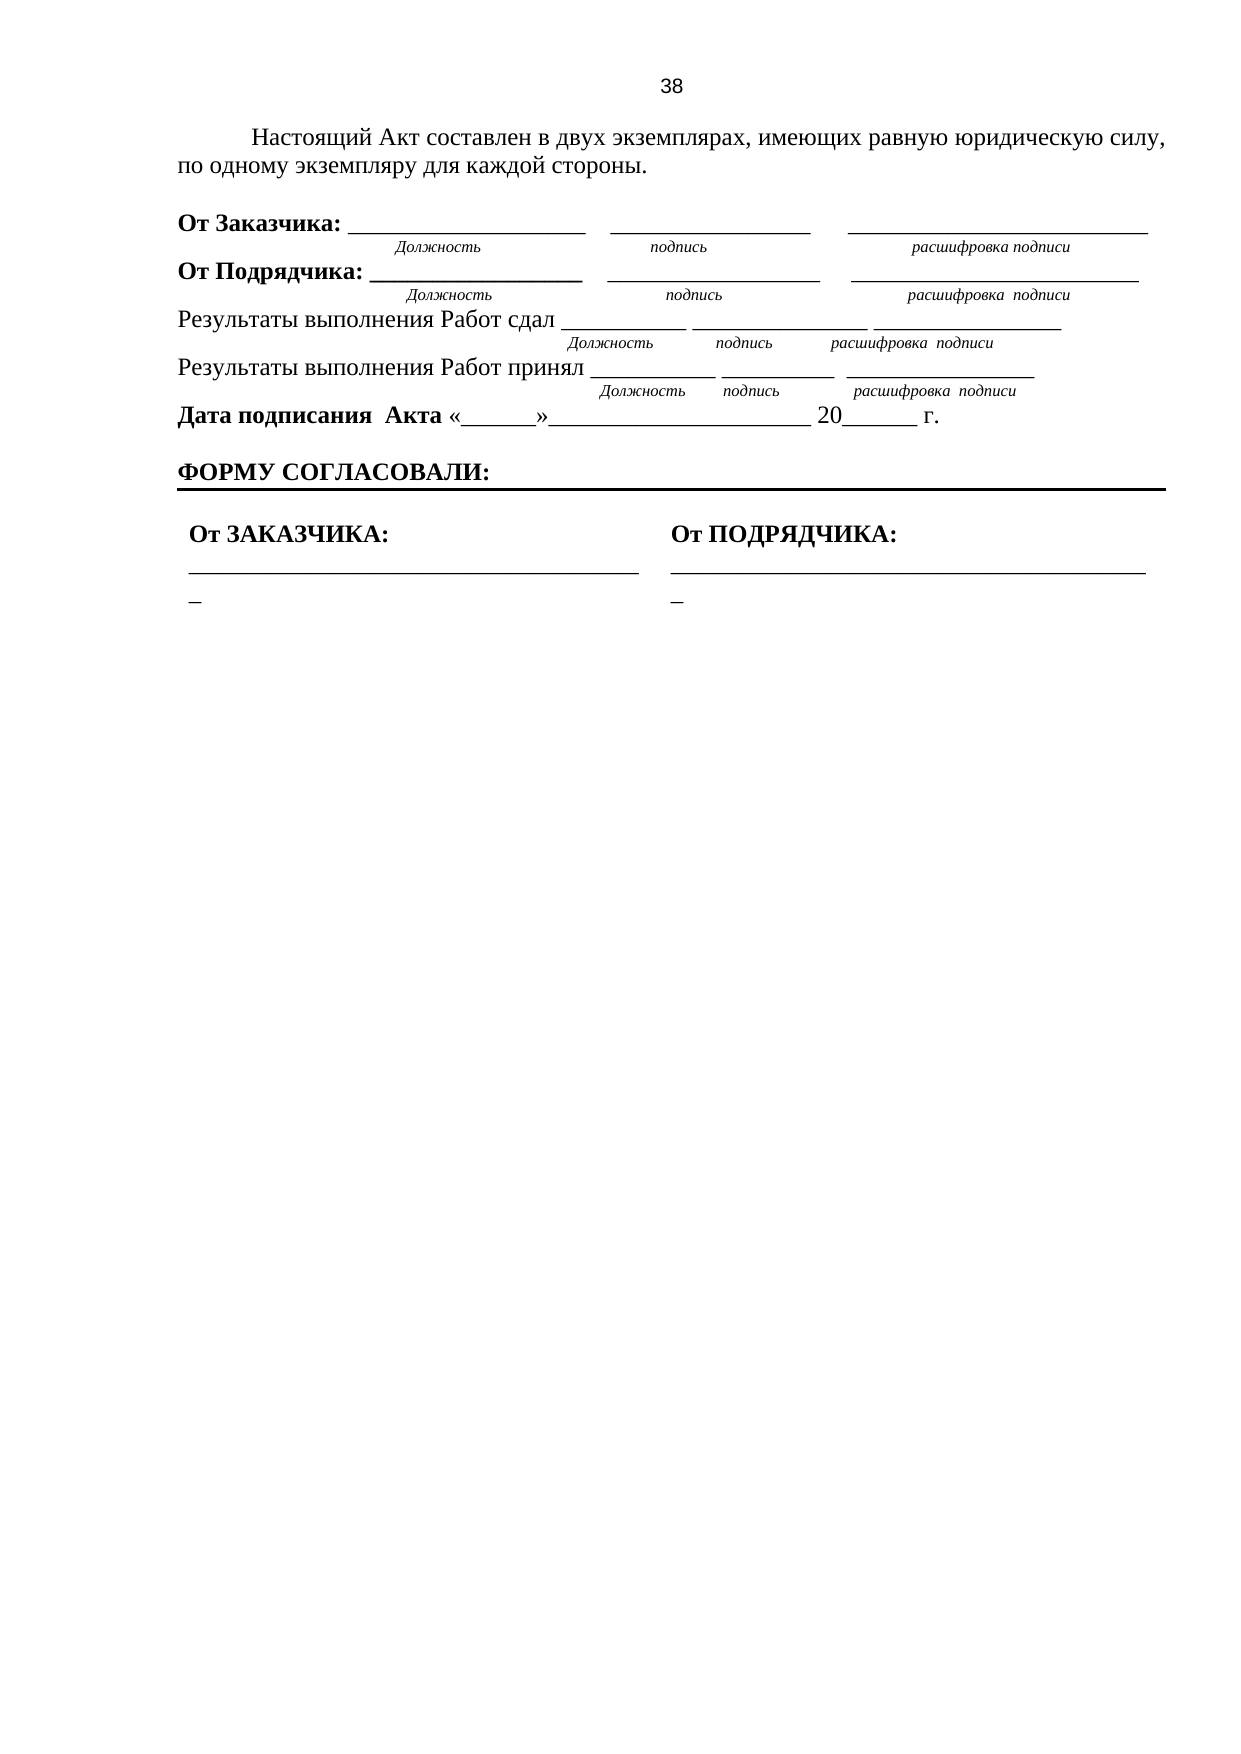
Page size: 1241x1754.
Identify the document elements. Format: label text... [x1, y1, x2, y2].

text Дата подписания Акта «______»_____________________ 20______ г. [177, 400, 1166, 428]
text Результаты выполнения Работ принял __________ _________ _______________ Должность подпись расшифровка подписи [177, 352, 1166, 400]
table_cell _______________________________________ [659, 548, 1166, 605]
text От Заказчика: ___________________ ________________ ________________________ [177, 208, 1166, 237]
text От Подрядчика: _________________ _________________ _______________________ [177, 256, 1166, 285]
text Результаты выполнения Работ сдал __________ ______________ _______________ Должность подпись расшифровка подписи [177, 304, 1166, 352]
text Настоящий Акт составлен в двух экземплярах, имеющих равную юридическую силу, по одному экземпляру для каждой стороны. [177, 122, 1166, 179]
table_cell _____________________________________ [177, 548, 659, 605]
table_header От ЗАКАЗЧИКА: [177, 519, 659, 548]
text ФОРМУ СОГЛАСОВАЛИ: [177, 457, 1166, 488]
table_header От ПОДРЯДЧИКА: [659, 519, 1166, 548]
text Должность подпись расшифровка подписи [177, 285, 1166, 304]
text Должность подпись расшифровка подписи [177, 237, 1166, 256]
